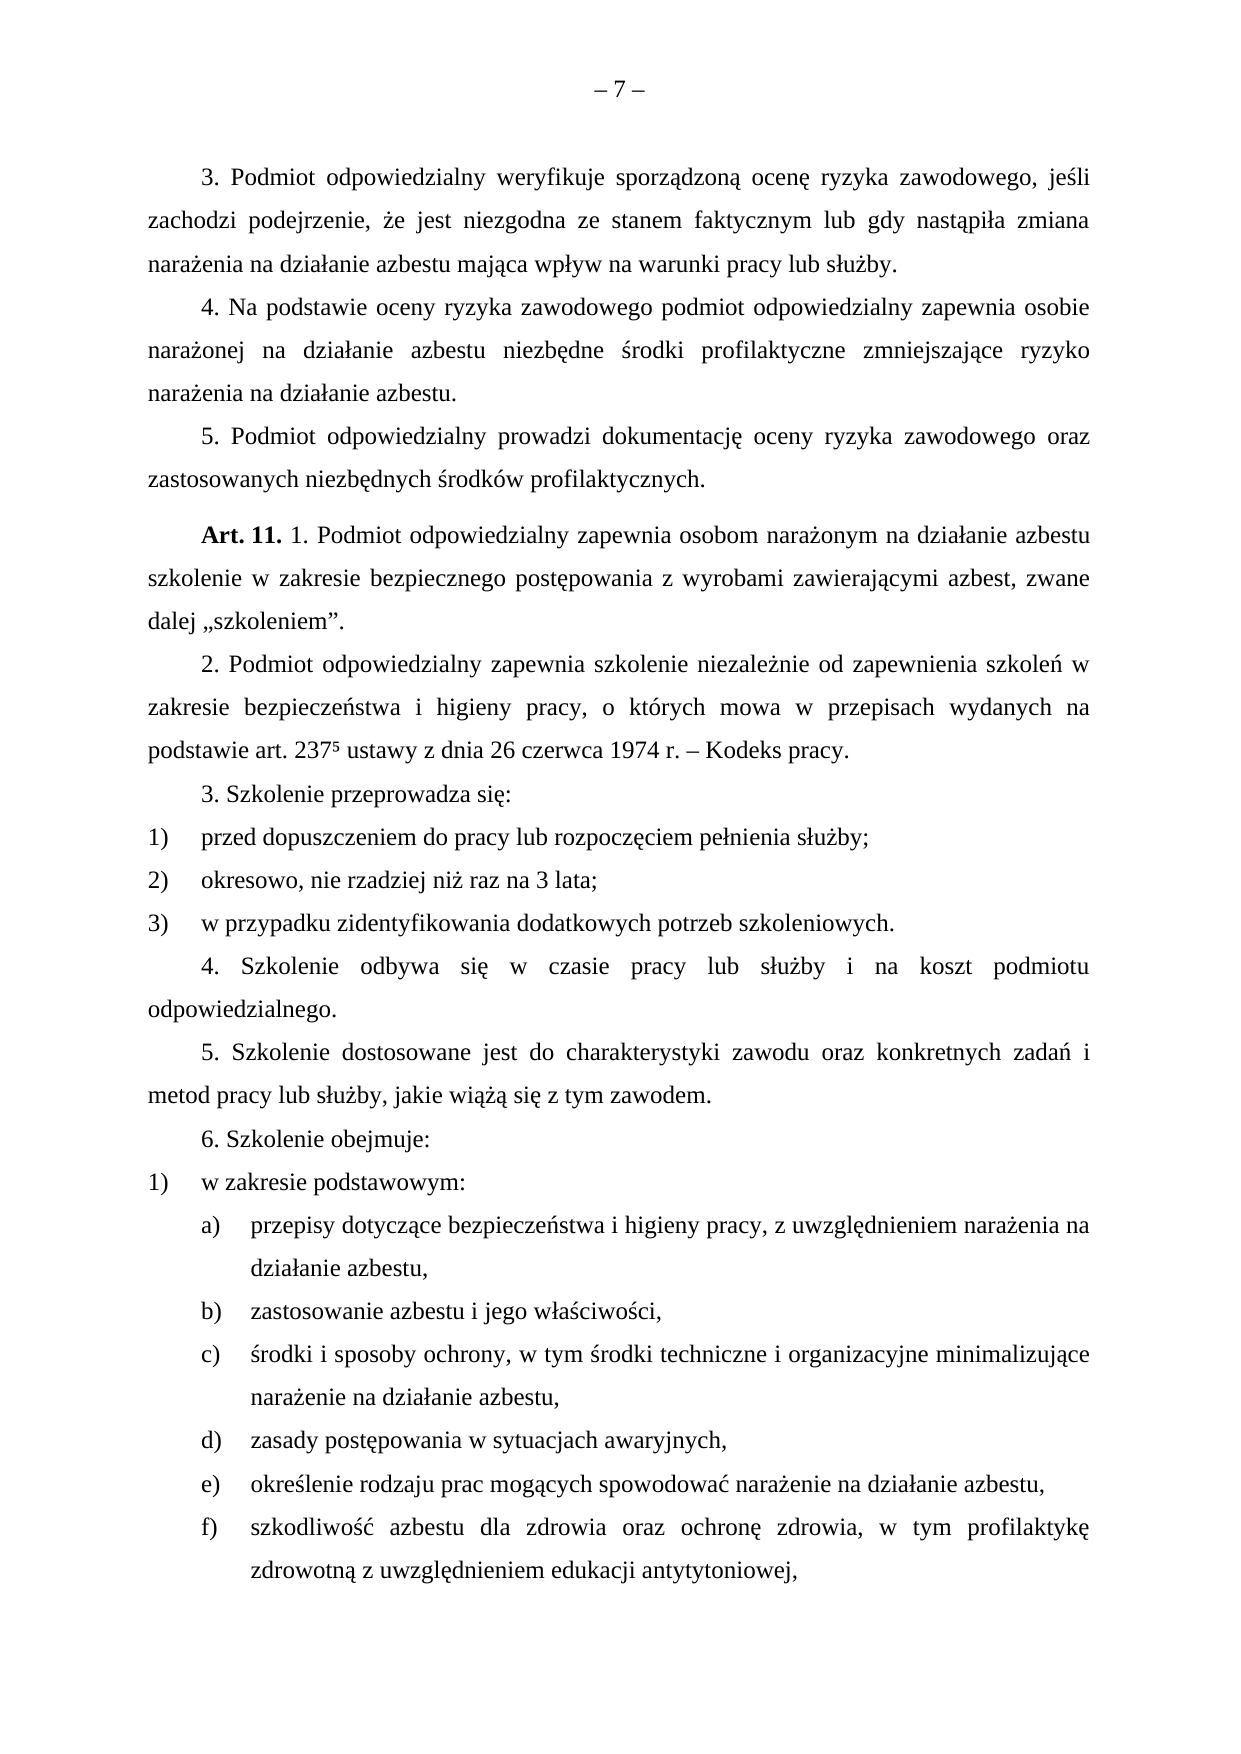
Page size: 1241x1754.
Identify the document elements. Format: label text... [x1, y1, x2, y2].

text 1) w zakresie podstawowym: [148, 1167, 1091, 1196]
text d) zasady postępowania w sytuacjach awaryjnych, [201, 1426, 1091, 1454]
text b) zastosowanie azbestu i jego właściwości, [201, 1296, 1091, 1325]
text e) określenie rodzaju prac mogących spowodować narażenie na działanie azbestu, [201, 1469, 1091, 1497]
text Art. 11. 1. Podmiot odpowiedzialny zapewnia osobom narażonym na działanie azbestu szkolenie w zakresie bezpiecznego postępowania z wyrobami zawierającymi azbest, zwane dalej „szkoleniem”. [148, 520, 1091, 635]
text 3. Szkolenie przeprowadza się: [148, 779, 1091, 807]
text 5. Podmiot odpowiedzialny prowadzi dokumentację oceny ryzyka zawodowego oraz zastosowanych niezbędnych środków profilaktycznych. [148, 421, 1091, 493]
text 3. Podmiot odpowiedzialny weryfikuje sporządzoną ocenę ryzyka zawodowego, jeśli zachodzi podejrzenie, że jest niezgodna ze stanem faktycznym lub gdy nastąpiła zmiana narażenia na działanie azbestu mająca wpływ na warunki pracy lub służby. [148, 162, 1091, 277]
text 3) w przypadku zidentyfikowania dodatkowych potrzeb szkoleniowych. [148, 908, 1091, 937]
text 1) przed dopuszczeniem do pracy lub rozpoczęciem pełnienia służby; [148, 822, 1091, 851]
text a) przepisy dotyczące bezpieczeństwa i higieny pracy, z uwzględnieniem narażenia na działanie azbestu, [201, 1210, 1091, 1282]
text 5. Szkolenie dostosowane jest do charakterystyki zawodu oraz konkretnych zadań i metod pracy lub służby, jakie wiążą się z tym zawodem. [148, 1037, 1091, 1109]
text 4. Na podstawie oceny ryzyka zawodowego podmiot odpowiedzialny zapewnia osobie narażonej na działanie azbestu niezbędne środki profilaktyczne zmniejszające ryzyko narażenia na działanie azbestu. [148, 292, 1091, 407]
text 2) okresowo, nie rzadziej niż raz na 3 lata; [148, 865, 1091, 894]
text 4. Szkolenie odbywa się w czasie pracy lub służby i na koszt podmiotu odpowiedzialnego. [148, 951, 1091, 1023]
text 6. Szkolenie obejmuje: [148, 1124, 1091, 1152]
text f) szkodliwość azbestu dla zdrowia oraz ochronę zdrowia, w tym profilaktykę zdrowotną z uwzględnieniem edukacji antytytoniowej, [201, 1512, 1091, 1584]
text 2. Podmiot odpowiedzialny zapewnia szkolenie niezależnie od zapewnienia szkoleń w zakresie bezpieczeństwa i higieny pracy, o których mowa w przepisach wydanych na podstawie art. 237⁵ ustawy z dnia 26 czerwca 1974 r. – Kodeks pracy. [148, 649, 1091, 764]
text c) środki i sposoby ochrony, w tym środki techniczne i organizacyjne minimalizujące narażenie na działanie azbestu, [201, 1339, 1091, 1411]
